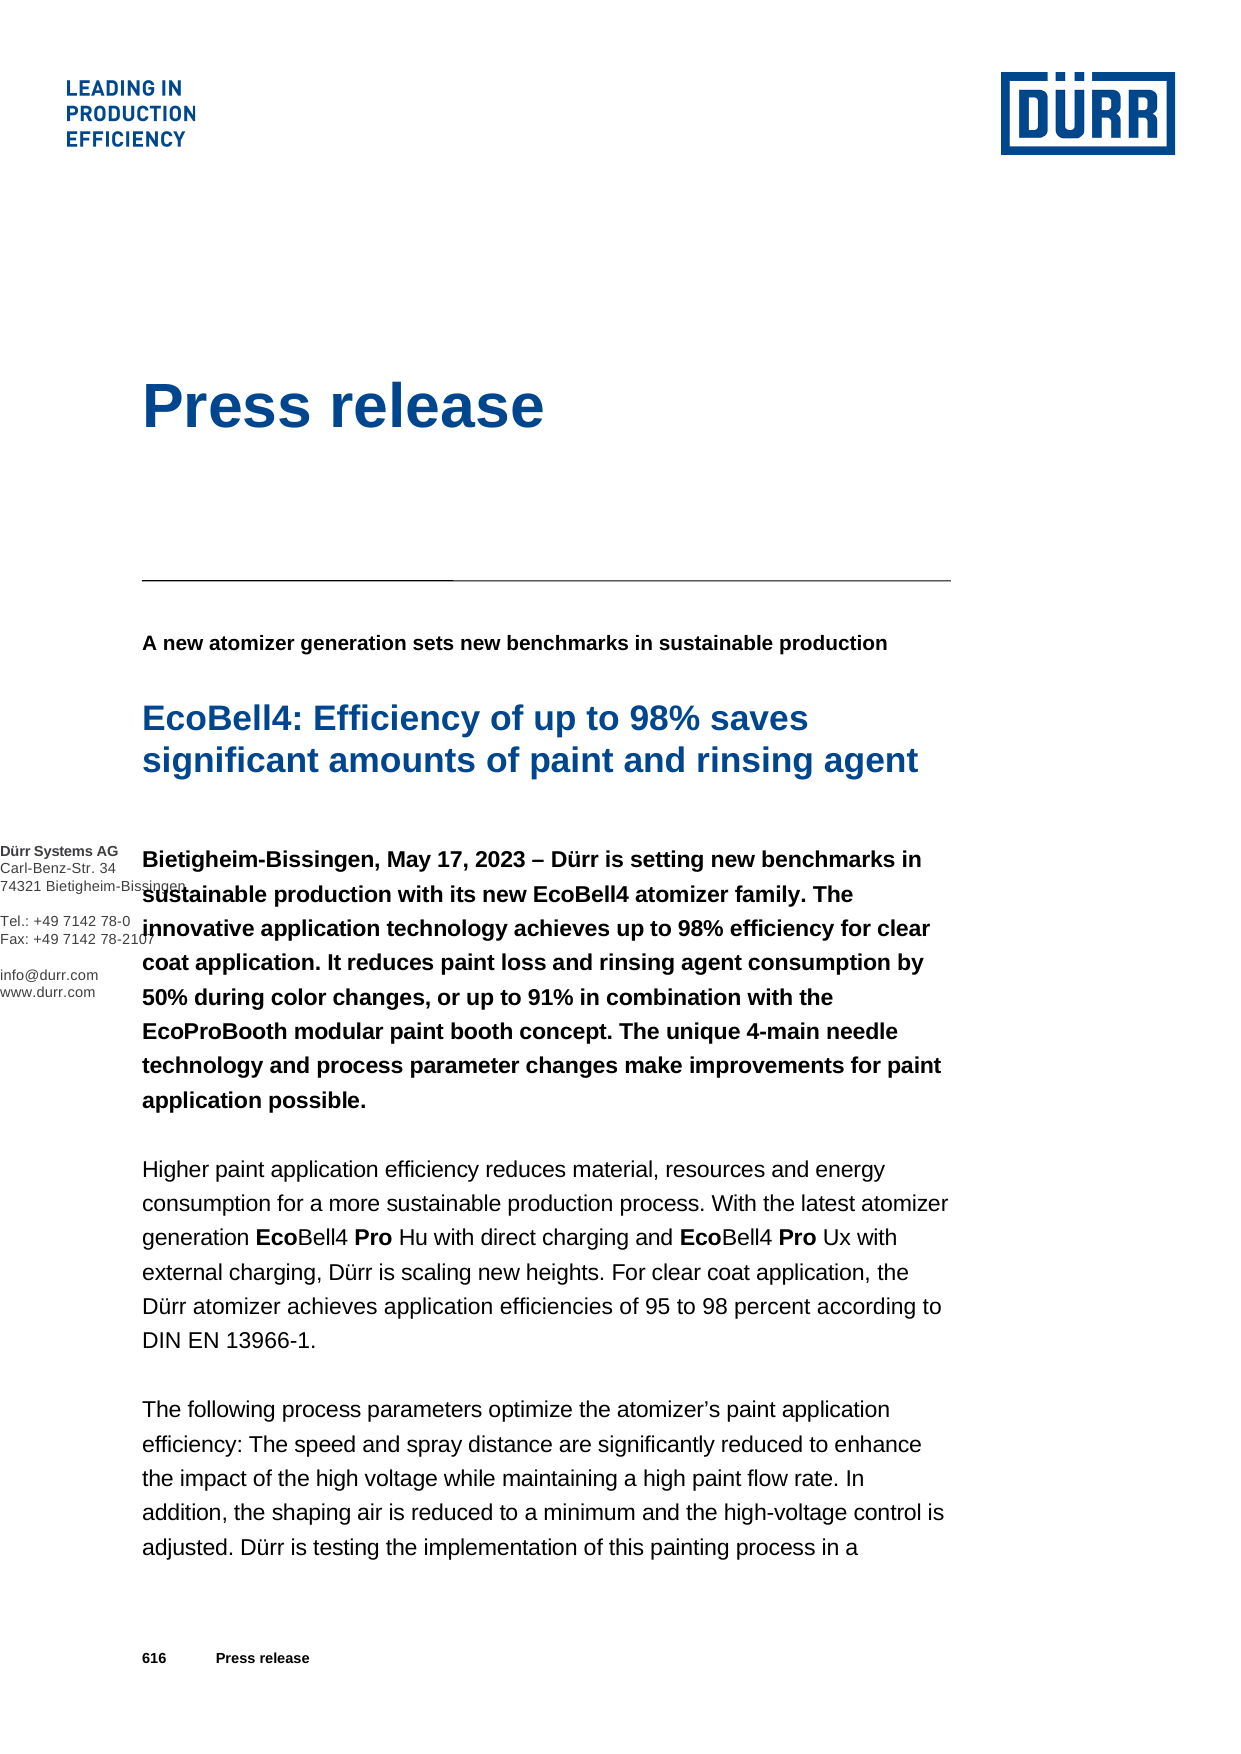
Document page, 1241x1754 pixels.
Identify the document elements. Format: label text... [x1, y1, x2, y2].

text EcoBell4: Efficiency of up to 98% saves significant amounts of paint and rinsing agent [142, 696, 951, 780]
text A new atomizer generation sets new benchmarks in sustainable production [142, 628, 951, 655]
picture [1001, 72, 1175, 155]
picture [67, 80, 196, 147]
text Bietigheim-Bissingen, May 17, 2023 – Dürr is setting new benchmarks in sustainable production with its new EcoBell4 atomizer family. The innovative application technology achieves up to 98% efficiency for clear coat application. It reduces paint loss and rinsing agent consumption by 50% during color changes, or up to 91% in combination with the EcoProBooth modular paint booth concept. The unique 4-main needle technology and process parameter changes make improvements for paint application possible. [142, 838, 951, 1113]
text Higher paint application efficiency reduces material, resources and energy consumption for a more sustainable production process. With the latest atomizer generation EcoBell4 Pro Hu with direct charging and EcoBell4 Pro Ux with external charging, Dürr is scaling new heights. For clear coat application, the Dürr atomizer achieves application efficiencies of 95 to 98 percent according to DIN EN 13966-1. [142, 1147, 951, 1354]
text Press release [142, 366, 951, 441]
